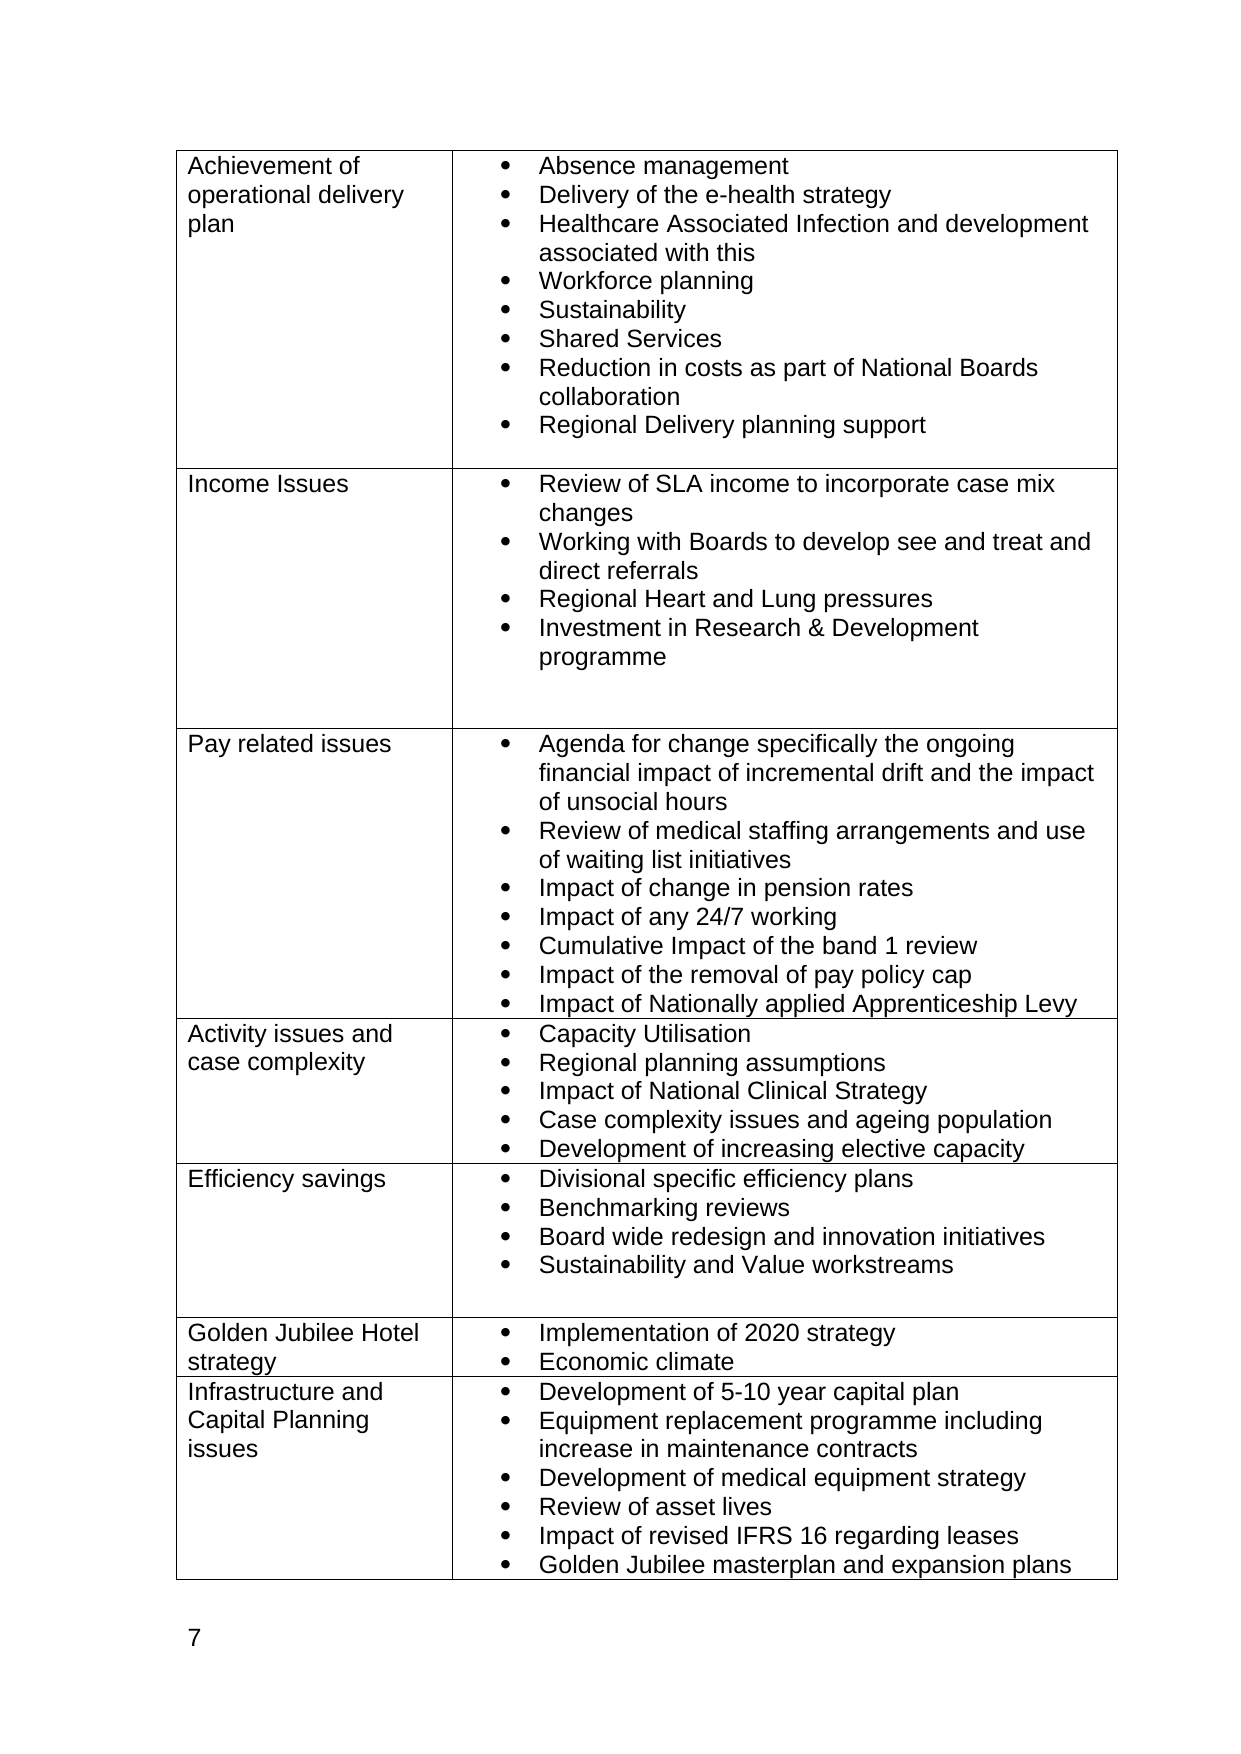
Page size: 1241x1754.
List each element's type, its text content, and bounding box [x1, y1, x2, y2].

table_cell Capacity Utilisation Regional planning assumptions Impact of National Clinical Strategy Case complexity issues and ageing population Development of increasing elective capacity [453, 1019, 1117, 1163]
table_cell Golden Jubilee Hotel strategy [177, 1318, 452, 1376]
table_cell Divisional specific efficiency plans Benchmarking reviews Board wide redesign and innovation initiatives Sustainability and Value workstreams [453, 1164, 1117, 1317]
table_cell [177, 1377, 452, 1579]
table_cell Pay related issues [177, 729, 452, 1018]
table_cell Implementation of 2020 strategy Economic climate [453, 1318, 1117, 1376]
table_cell Agenda for change specifically the ongoing financial impact of incremental drift and the impact of unsocial hours Review of medical staffing arrangements and use of waiting list initiatives Impact of change in pension rates Impact of any 24/7 working Cumulative Impact of the band 1 review Impact of the removal of pay policy cap Impact of Nationally applied Apprenticeship Levy [453, 729, 1117, 1018]
table_cell Review of SLA income to incorporate case mix changes Working with Boards to develop see and treat and direct referrals Regional Heart and Lung pressures Investment in Research & Development programme [453, 469, 1117, 728]
table_cell Absence management Delivery of the e-health strategy Healthcare Associated Infection and development associated with this Workforce planning Sustainability Shared Services Reduction in costs as part of National Boards collaboration Regional Delivery planning support [453, 151, 1117, 468]
table_cell Income Issues [177, 469, 452, 728]
table_cell Activity issues and case complexity [177, 1019, 452, 1163]
table_cell Efficiency savings [177, 1164, 452, 1317]
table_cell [453, 1377, 1117, 1579]
table_cell Achievement of operational delivery plan [177, 151, 452, 468]
